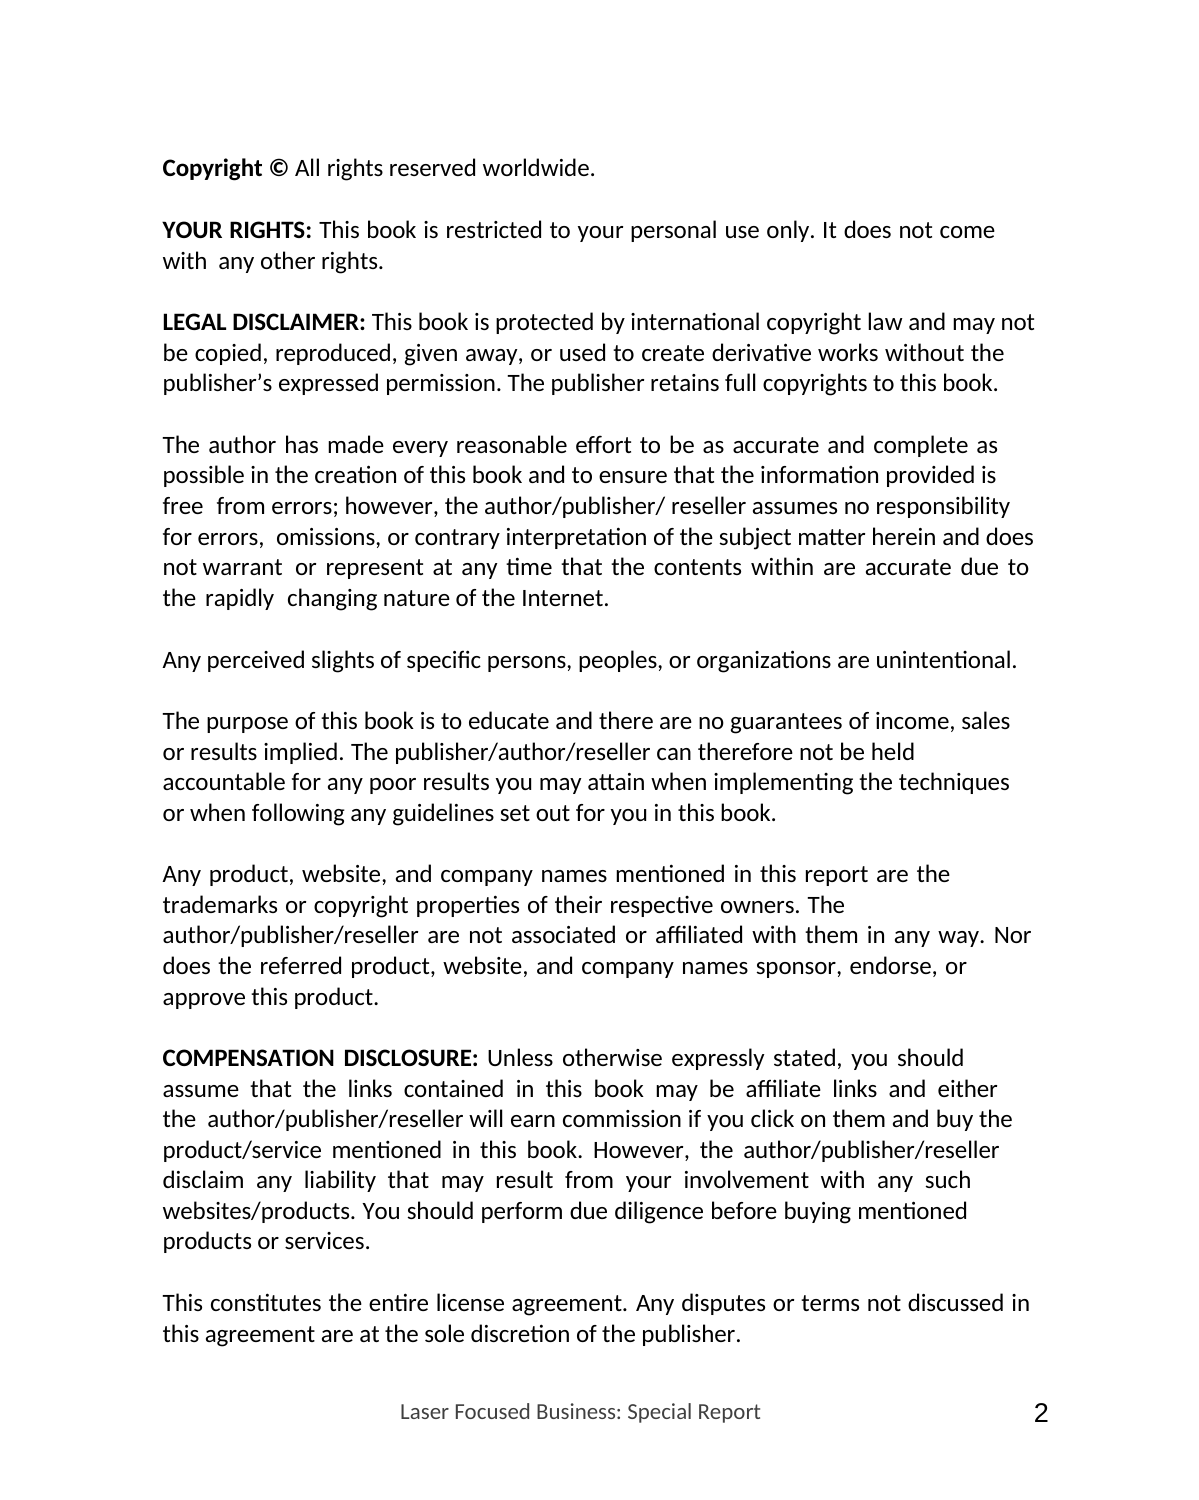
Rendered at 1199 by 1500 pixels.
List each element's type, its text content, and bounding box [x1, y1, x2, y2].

text The author has made every reasonable effort to be as accurate and complete as possible in the creation of this book and to ensure that the information provided is free from errors; however, the author/publisher/ reseller assumes no responsibility for errors, omissions, or contrary interpretation of the subject matter herein and does not warrant or represent at any time that the contents within are accurate due to the rapidly changing nature of the Internet. [162, 429, 1037, 612]
text YOUR RIGHTS: This book is restricted to your personal use only. It does not come with any other rights. [162, 214, 1037, 275]
text This constitutes the entire license agreement. Any disputes or terms not discussed in this agreement are at the sole discretion of the publisher. [162, 1287, 1037, 1348]
text The purpose of this book is to educate and there are no guarantees of income, sales or results implied. The publisher/author/reseller can therefore not be held accountable for any poor results you may attain when implementing the techniques or when following any guidelines set out for you in this book. [162, 705, 1037, 827]
text COMPENSATION DISCLOSURE: Unless otherwise expressly stated, you should assume that the links contained in this book may be affiliate links and either the author/publisher/reseller will earn commission if you click on them and buy the product/service mentioned in this book. However, the author/publisher/reseller disclaim any liability that may result from your involvement with any such websites/products. You should perform due diligence before buying mentioned products or services. [162, 1042, 1037, 1256]
text Copyright © All rights reserved worldwide. [162, 153, 1049, 183]
text LEGAL DISCLAIMER: This book is protected by international copyright law and may not be copied, reproduced, given away, or used to create derivative works without the publisher’s expressed permission. The publisher retains full copyrights to this book. [162, 306, 1037, 398]
text Any perceived slights of specific persons, peoples, or organizations are unintentional. [162, 644, 1049, 674]
text Any product, website, and company names mentioned in this report are the trademarks or copyright properties of their respective owners. The author/publisher/reseller are not associated or affiliated with them in any way. Nor does the referred product, website, and company names sponsor, endorse, or approve this product. [162, 858, 1037, 1011]
